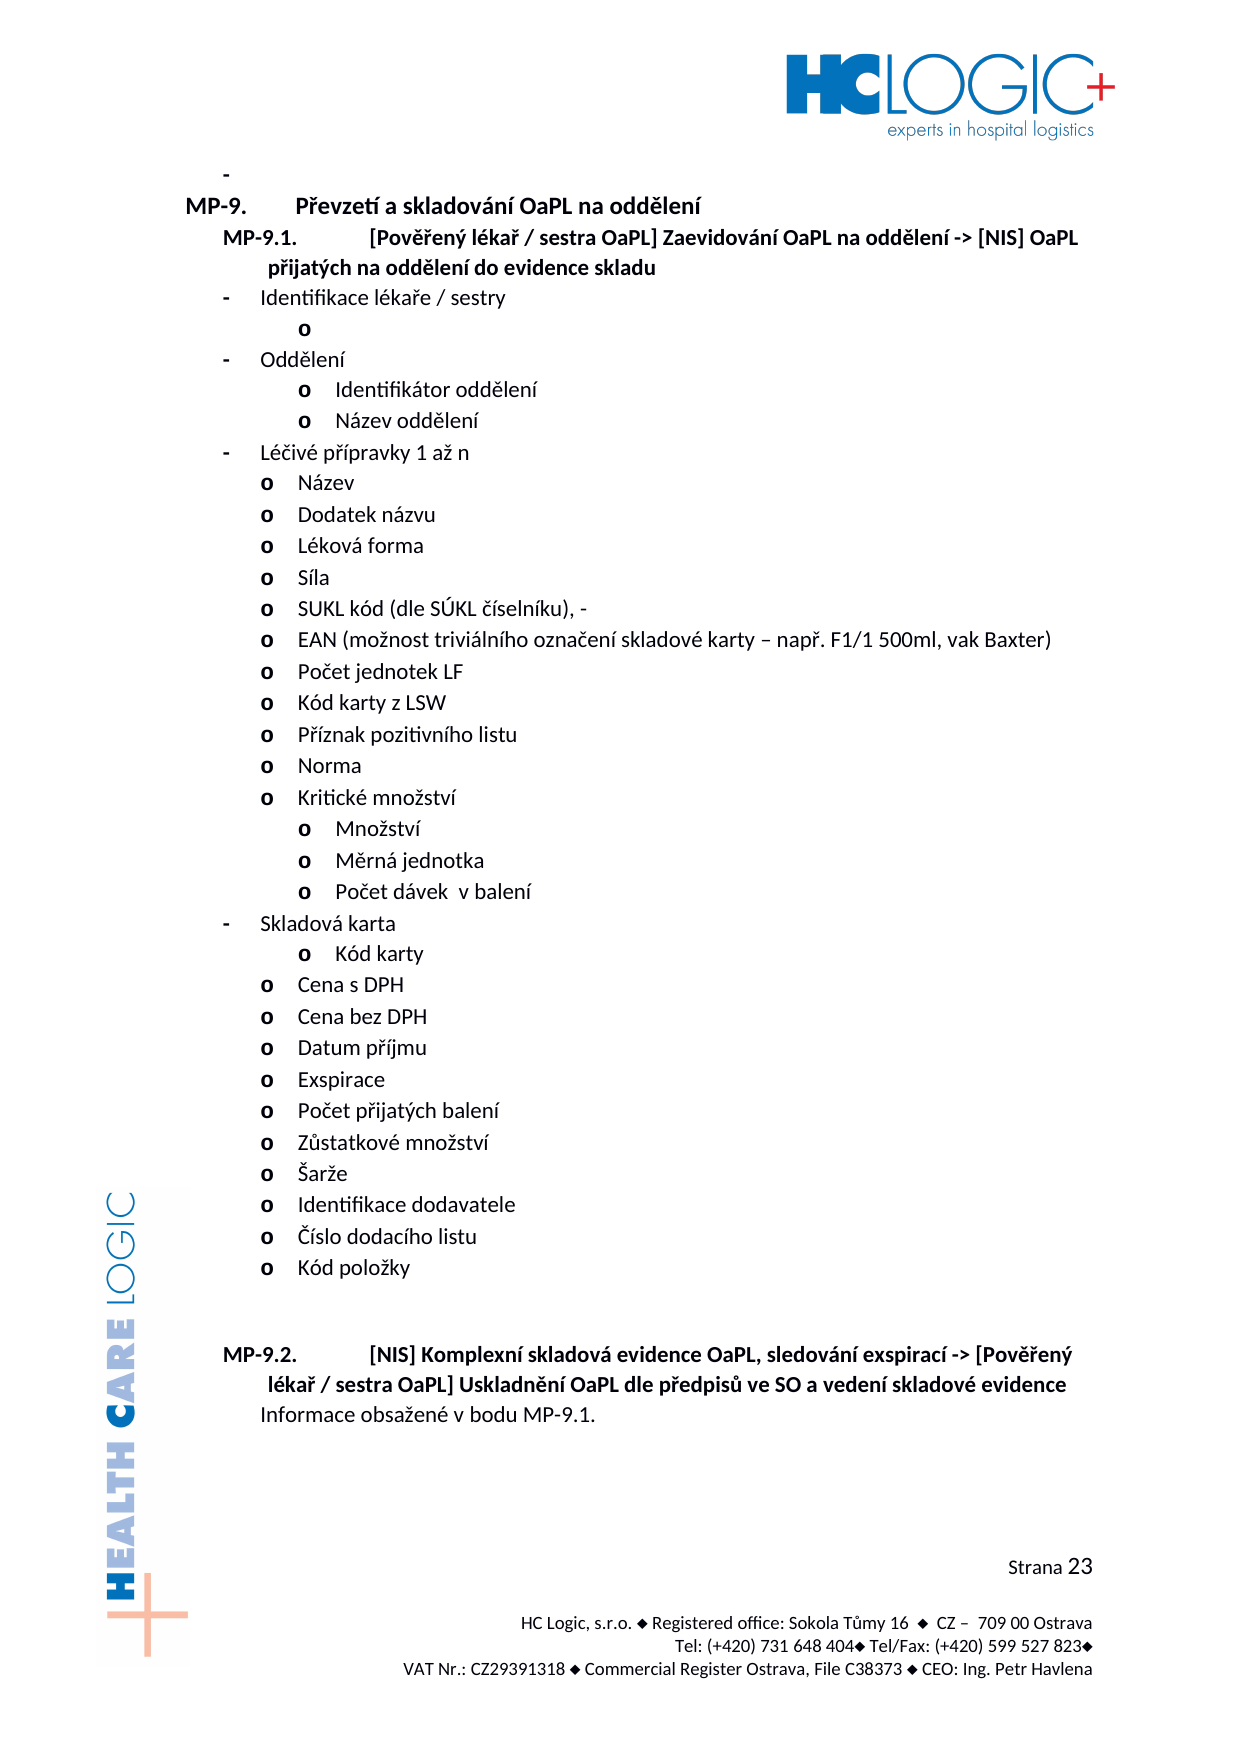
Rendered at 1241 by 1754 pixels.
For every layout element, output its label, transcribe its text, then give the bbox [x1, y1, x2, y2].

list Dodatek názvu [260, 500, 1093, 529]
list SUKL kód (dle SÚKL číselníku), - [260, 594, 1093, 623]
list Kód položky [260, 1253, 1093, 1283]
list Kritické množství [260, 783, 1093, 812]
list Název [260, 468, 1093, 497]
list Oddělení [223, 345, 1093, 373]
list Množství [298, 814, 1093, 843]
list Počet přijatých balení [260, 1096, 1093, 1125]
list Cena s DPH [260, 970, 1093, 999]
list Počet jednotek LF [260, 657, 1093, 686]
list Skladová karta [223, 909, 1093, 937]
list Převzetí a skladování OaPL na oddělení [185, 190, 1093, 221]
list EAN (možnost triviálního označení skladové karty – např. F1/1 500ml, vak Baxter) [260, 626, 1093, 655]
list Datum příjmu [260, 1033, 1093, 1062]
list Cena bez DPH [260, 1002, 1093, 1031]
list Číslo dodacího listu [260, 1222, 1093, 1251]
list Kód karty z LSW [260, 688, 1093, 718]
list Příznak pozitivního listu [260, 720, 1093, 749]
text Informace obsažené v bodu MP-9.1. [260, 1401, 1093, 1428]
list Exspirace [260, 1065, 1093, 1094]
list Léčivé přípravky 1 až n [223, 438, 1093, 466]
list [Pověřený lékař / sestra OaPL] Zaevidování OaPL na oddělení -> [NIS] OaPL přijatých na oddělení do evidence skladu [223, 223, 1093, 281]
list [NIS] Komplexní skladová evidence OaPL, sledování exspirací -> [Pověřený lékař / sestra OaPL] Uskladnění OaPL dle předpisů ve SO a vedení skladové evidence [223, 1340, 1093, 1398]
picture [96, 1187, 192, 1667]
list Identifikace dodavatele [260, 1191, 1093, 1220]
list Norma [260, 751, 1093, 781]
list Název oddělení [298, 407, 1093, 436]
list Léková forma [260, 531, 1093, 560]
list Počet dávek v balení [298, 877, 1093, 906]
list Zůstatkové množství [260, 1128, 1093, 1157]
list Šarže [260, 1159, 1093, 1188]
picture [755, 39, 1131, 152]
list Měrná jednotka [298, 846, 1093, 875]
list Kód karty [298, 939, 1093, 968]
list Identifikace lékaře / sestry [223, 283, 1093, 311]
list Identifikátor oddělení [298, 375, 1093, 404]
list Síla [260, 563, 1093, 592]
